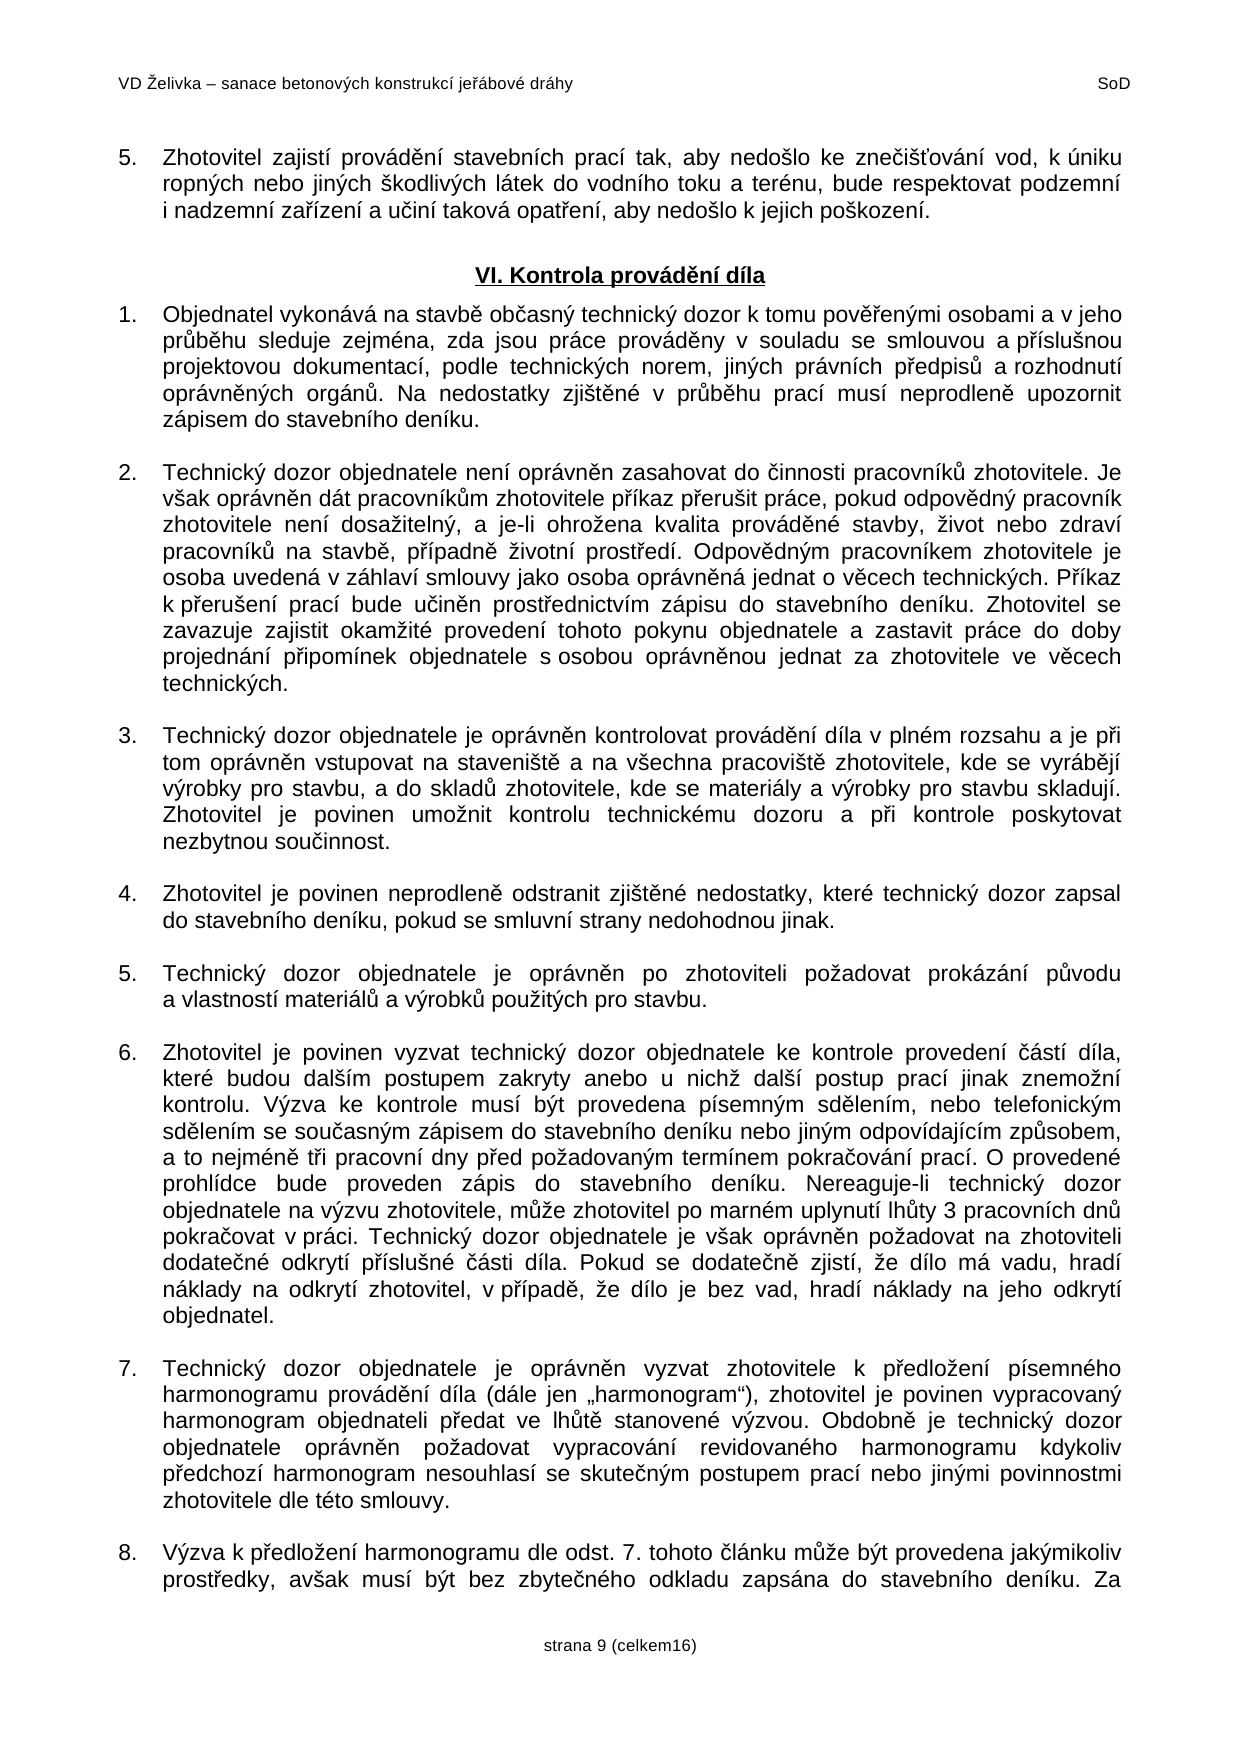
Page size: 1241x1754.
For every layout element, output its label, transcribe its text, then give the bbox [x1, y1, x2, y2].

text Zhotovitel zajistí provádění stavebních prací tak, aby nedošlo ke znečišťování vod, k úniku ropných nebo jiných škodlivých látek do vodního toku a terénu, bude respektovat podzemní i nadzemní zařízení a učiní taková opatření, aby nedošlo k jejich poškození. [118, 144, 1122, 223]
text Technický dozor objednatele je oprávněn kontrolovat provádění díla v plném rozsahu a je při tom oprávněn vstupovat na staveniště a na všechna pracoviště zhotovitele, kde se vyrábějí výrobky pro stavbu, a do skladů zhotovitele, kde se materiály a výrobky pro stavbu skladují. Zhotovitel je povinen umožnit kontrolu technickému dozoru a při kontrole poskytovat nezbytnou součinnost. [118, 722, 1122, 854]
text Zhotovitel je povinen vyzvat technický dozor objednatele ke kontrole provedení částí díla, které budou dalším postupem zakryty anebo u nichž další postup prací jinak znemožní kontrolu. Výzva ke kontrole musí být provedena písemným sdělením, nebo telefonickým sdělením se současným zápisem do stavebního deníku nebo jiným odpovídajícím způsobem, a to nejméně tři pracovní dny před požadovaným termínem pokračování prací. O provedené prohlídce bude proveden zápis do stavebního deníku. Nereaguje-li technický dozor objednatele na výzvu zhotovitele, může zhotovitel po marném uplynutí lhůty 3 pracovních dnů pokračovat v práci. Technický dozor objednatele je však oprávněn požadovat na zhotoviteli dodatečné odkrytí příslušné části díla. Pokud se dodatečně zjistí, že dílo má vadu, hradí náklady na odkrytí zhotovitel, v případě, že dílo je bez vad, hradí náklady na jeho odkrytí objednatel. [118, 1038, 1122, 1328]
text Technický dozor objednatele je oprávněn po zhotoviteli požadovat prokázání původu a vlastností materiálů a výrobků použitých pro stavbu. [118, 959, 1122, 1012]
text Technický dozor objednatele je oprávněn vyzvat zhotovitele k předložení písemného harmonogramu provádění díla (dále jen „harmonogram“), zhotovitel je povinen vypracovaný harmonogram objednateli předat ve lhůtě stanovené výzvou. Obdobně je technický dozor objednatele oprávněn požadovat vypracování revidovaného harmonogramu kdykoliv předchozí harmonogram nesouhlasí se skutečným postupem prací nebo jinými povinnostmi zhotovitele dle této smlouvy. [118, 1355, 1122, 1513]
text Kontrola provádění díla [118, 262, 1122, 288]
text Technický dozor objednatele není oprávněn zasahovat do činnosti pracovníků zhotovitele. Je však oprávněn dát pracovníkům zhotovitele příkaz přerušit práce, pokud odpovědný pracovník zhotovitele není dosažitelný, a je-li ohrožena kvalita prováděné stavby, život nebo zdraví pracovníků na stavbě, případně životní prostředí. Odpovědným pracovníkem zhotovitele je osoba uvedená v záhlaví smlouvy jako osoba oprávněná jednat o věcech technických. Příkaz k přerušení prací bude učiněn prostřednictvím zápisu do stavebního deníku. Zhotovitel se zavazuje zajistit okamžité provedení tohoto pokynu objednatele a zastavit práce do doby projednání připomínek objednatele s osobou oprávněnou jednat za zhotovitele ve věcech technických. [118, 459, 1122, 696]
text Zhotovitel je povinen neprodleně odstranit zjištěné nedostatky, které technický dozor zapsal do stavebního deníku, pokud se smluvní strany nedohodnou jinak. [118, 880, 1122, 933]
text Objednatel vykonává na stavbě občasný technický dozor k tomu pověřenými osobami a v jeho průběhu sleduje zejména, zda jsou práce prováděny v souladu se smlouvou a příslušnou projektovou dokumentací, podle technických norem, jiných právních předpisů a rozhodnutí oprávněných orgánů. Na nedostatky zjištěné v průběhu prací musí neprodleně upozornit zápisem do stavebního deníku. [118, 301, 1122, 432]
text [118, 1539, 1122, 1592]
